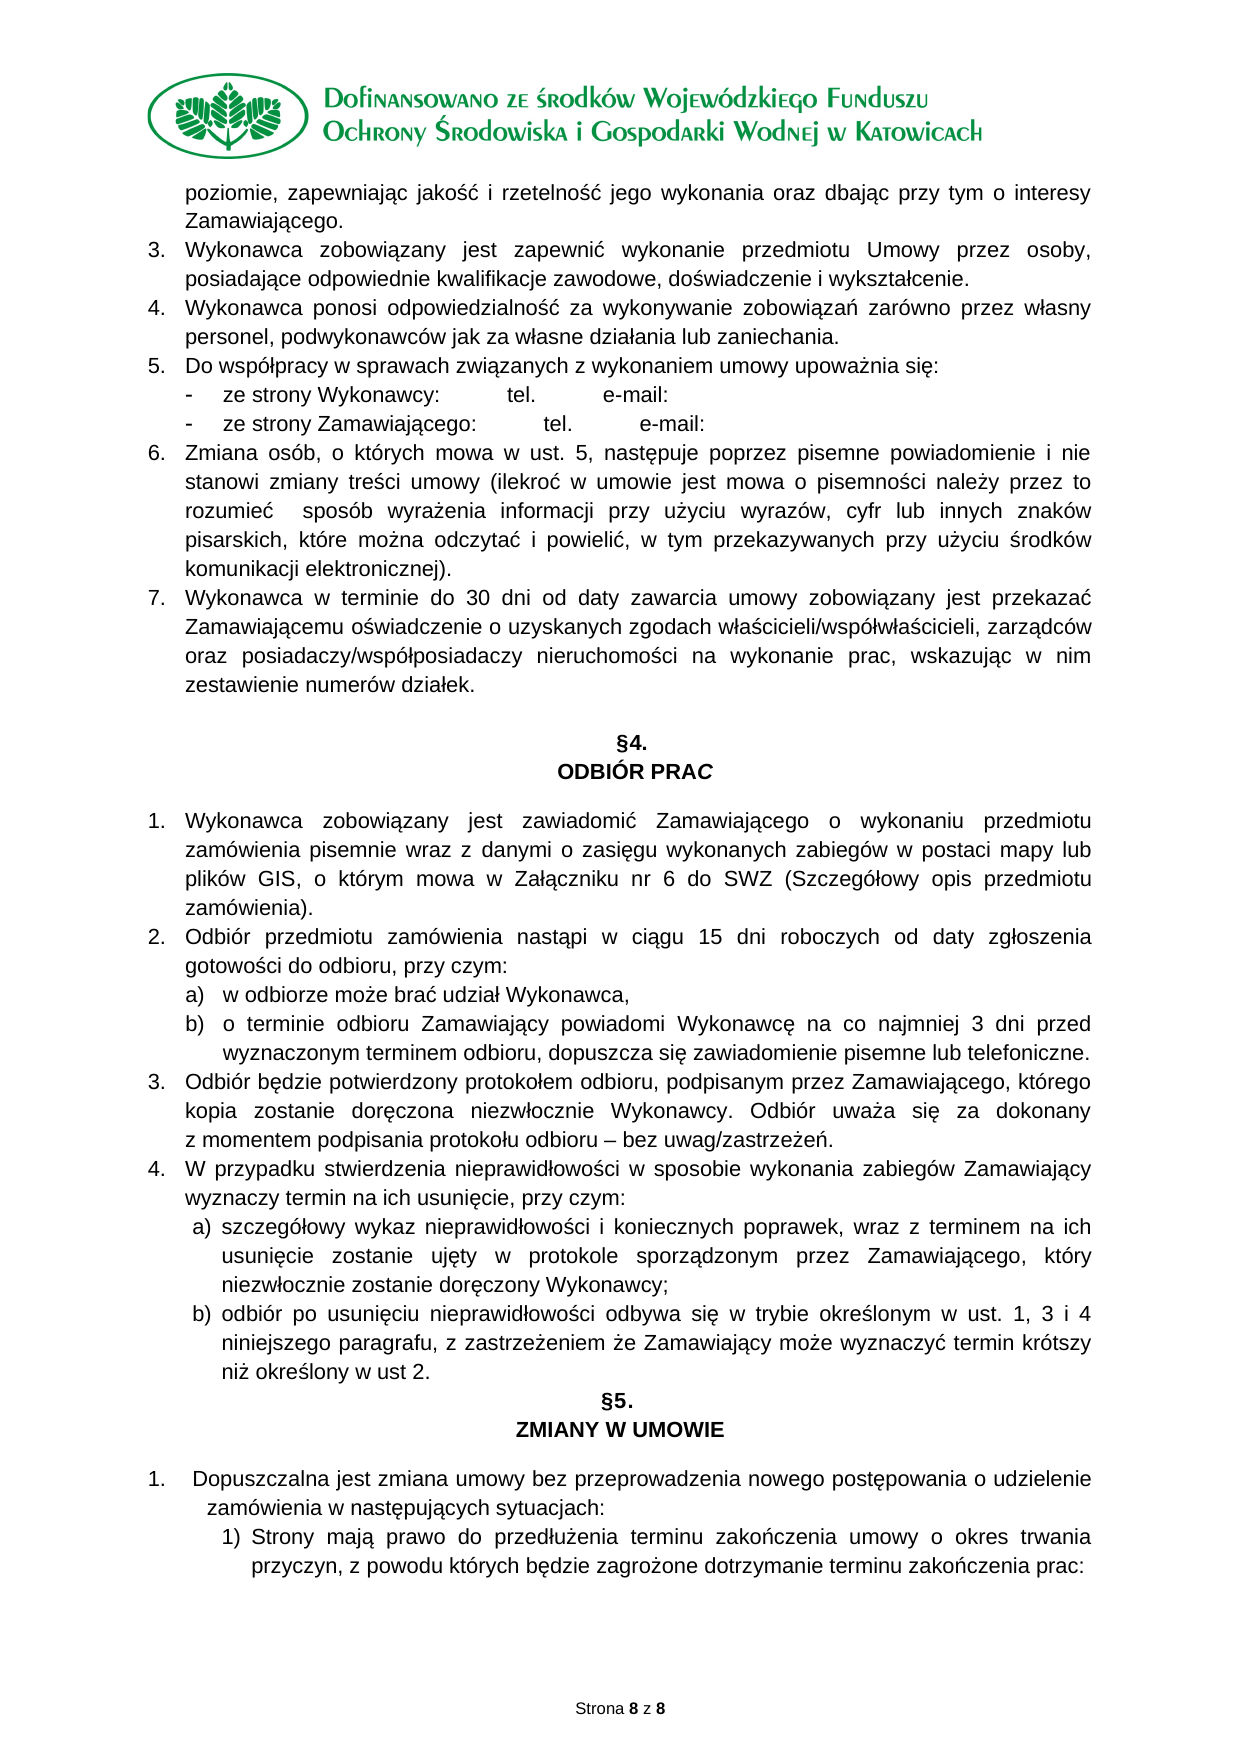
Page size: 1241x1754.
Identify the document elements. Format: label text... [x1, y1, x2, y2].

list W przypadku stwierdzenia nieprawidłowości w sposobie wykonania zabiegów Zamawiający wyznaczy termin na ich usunięcie, przy czym: [148, 1156, 1093, 1210]
list Wykonawca zobowiązany jest zawiadomić Zamawiającego o wykonaniu przedmiotu zamówienia pisemnie wraz z danymi o zasięgu wykonanych zabiegów w postaci mapy lub plików GIS, o którym mowa w Załączniku nr 6 do SWZ (Szczegółowy opis przedmiotu zamówienia). [148, 808, 1093, 921]
list Odbiór przedmiotu zamówienia nastąpi w ciągu 15 dni roboczych od daty zgłoszenia gotowości do odbioru, przy czym: [148, 924, 1093, 978]
text §4. ODBIÓR PRAC [177, 730, 1093, 784]
list Zmiana osób, o których mowa w ust. 5, następuje poprzez pisemne powiadomienie i nie stanowi zmiany treści umowy (ilekroć w umowie jest mowa o pisemności należy przez to rozumieć sposób wyrażenia informacji przy użyciu wyrazów, cyfr lub innych znaków pisarskich, które można odczytać i powielić, w tym przekazywanych przy użyciu środków komunikacji elektronicznej). [148, 440, 1093, 581]
picture [147, 73, 982, 159]
list Dopuszczalna jest zmiana umowy bez przeprowadzenia nowego postępowania o udzielenie zamówienia w następujących sytuacjach: [148, 1466, 1093, 1521]
list Do współpracy w sprawach związanych z wykonaniem umowy upoważnia się: [148, 353, 1093, 378]
list Odbiór będzie potwierdzony protokołem odbioru, podpisanym przez Zamawiającego, którego kopia zostanie doręczona niezwłocznie Wykonawcy. Odbiór uważa się za dokonany z momentem podpisania protokołu odbioru – bez uwag/zastrzeżeń. [148, 1069, 1093, 1152]
list Wykonawca ponosi odpowiedzialność za wykonywanie zobowiązań zarówno przez własny personel, podwykonawców jak za własne działania lub zaniechania. [148, 295, 1093, 349]
list Wykonawca zobowiązany jest zapewnić wykonanie przedmiotu Umowy przez osoby, posiadające odpowiednie kwalifikacje zawodowe, doświadczenie i wykształcenie. [148, 237, 1093, 292]
list Strony mają prawo do przedłużenia terminu zakończenia umowy o okres trwania przyczyn, z powodu których będzie zagrożone dotrzymanie terminu zakończenia prac: [221, 1524, 1093, 1578]
list o terminie odbioru Zamawiający powiadomi Wykonawcę na co najmniej 3 dni przed wyznaczonym terminem odbioru, dopuszcza się zawiadomienie pisemne lub telefoniczne. [185, 1011, 1093, 1065]
list odbiór po usunięciu nieprawidłowości odbywa się w trybie określonym w ust. 1, 3 i 4 niniejszego paragrafu, z zastrzeżeniem że Zamawiający może wyznaczyć termin krótszy niż określony w ust 2. [192, 1301, 1093, 1384]
list ze strony Wykonawcy: tel. e-mail: [185, 382, 1093, 407]
list szczegółowy wykaz nieprawidłowości i koniecznych poprawek, wraz z terminem na ich usunięcie zostanie ujęty w protokole sporządzonym przez Zamawiającego, który niezwłocznie zostanie doręczony Wykonawcy; [192, 1214, 1093, 1297]
list ze strony Zamawiającego: tel. e-mail: [185, 411, 1093, 436]
list Wykonawca w terminie do 30 dni od daty zawarcia umowy zobowiązany jest przekazać Zamawiającemu oświadczenie o uzyskanych zgodach właścicieli/współwłaścicieli, zarządców oraz posiadaczy/współposiadaczy nieruchomości na wykonanie prac, wskazując w nim zestawienie numerów działek. [148, 585, 1093, 697]
text §5. ZMIANY W UMOWIE [148, 1388, 1093, 1442]
list w odbiorze może brać udział Wykonawca, [185, 982, 1093, 1007]
